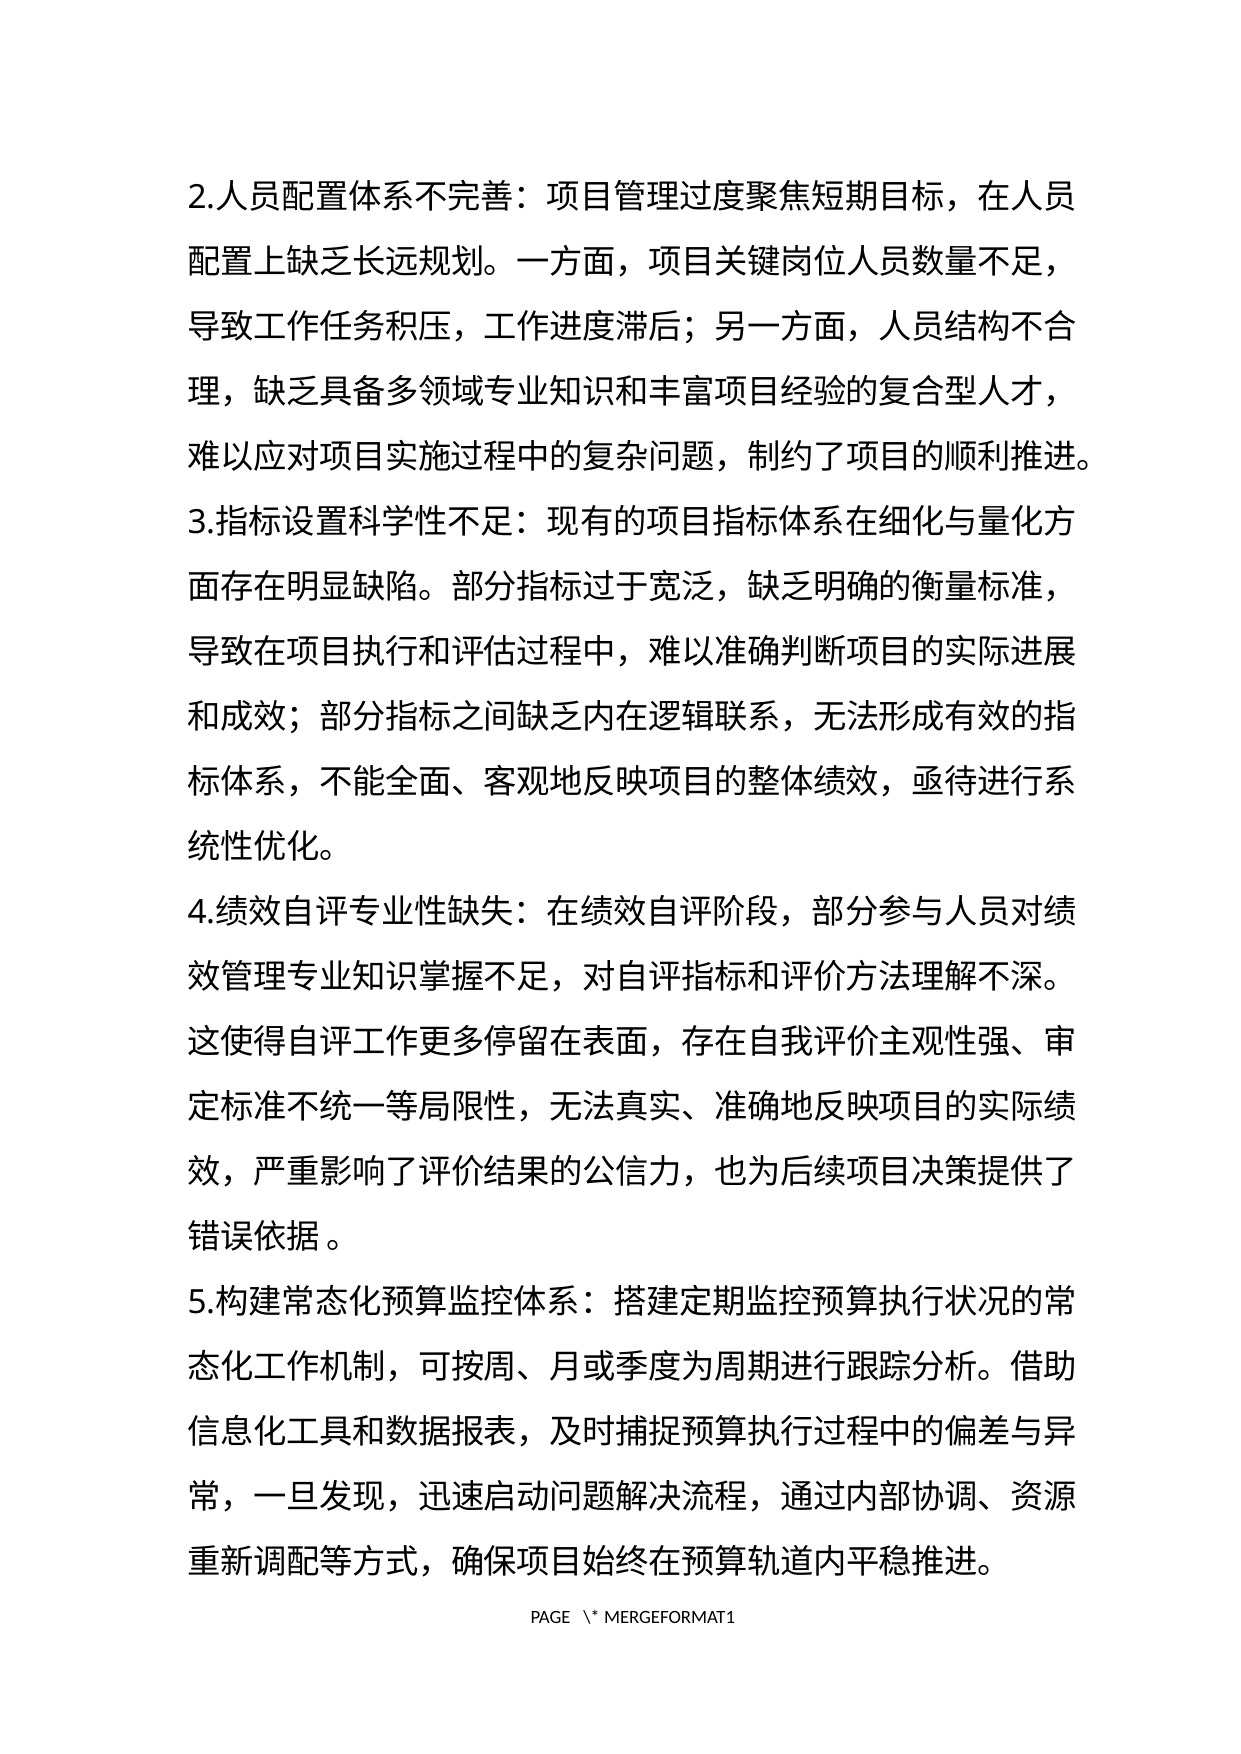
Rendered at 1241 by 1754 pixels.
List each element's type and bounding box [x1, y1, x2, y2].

text [187, 162, 1078, 1592]
